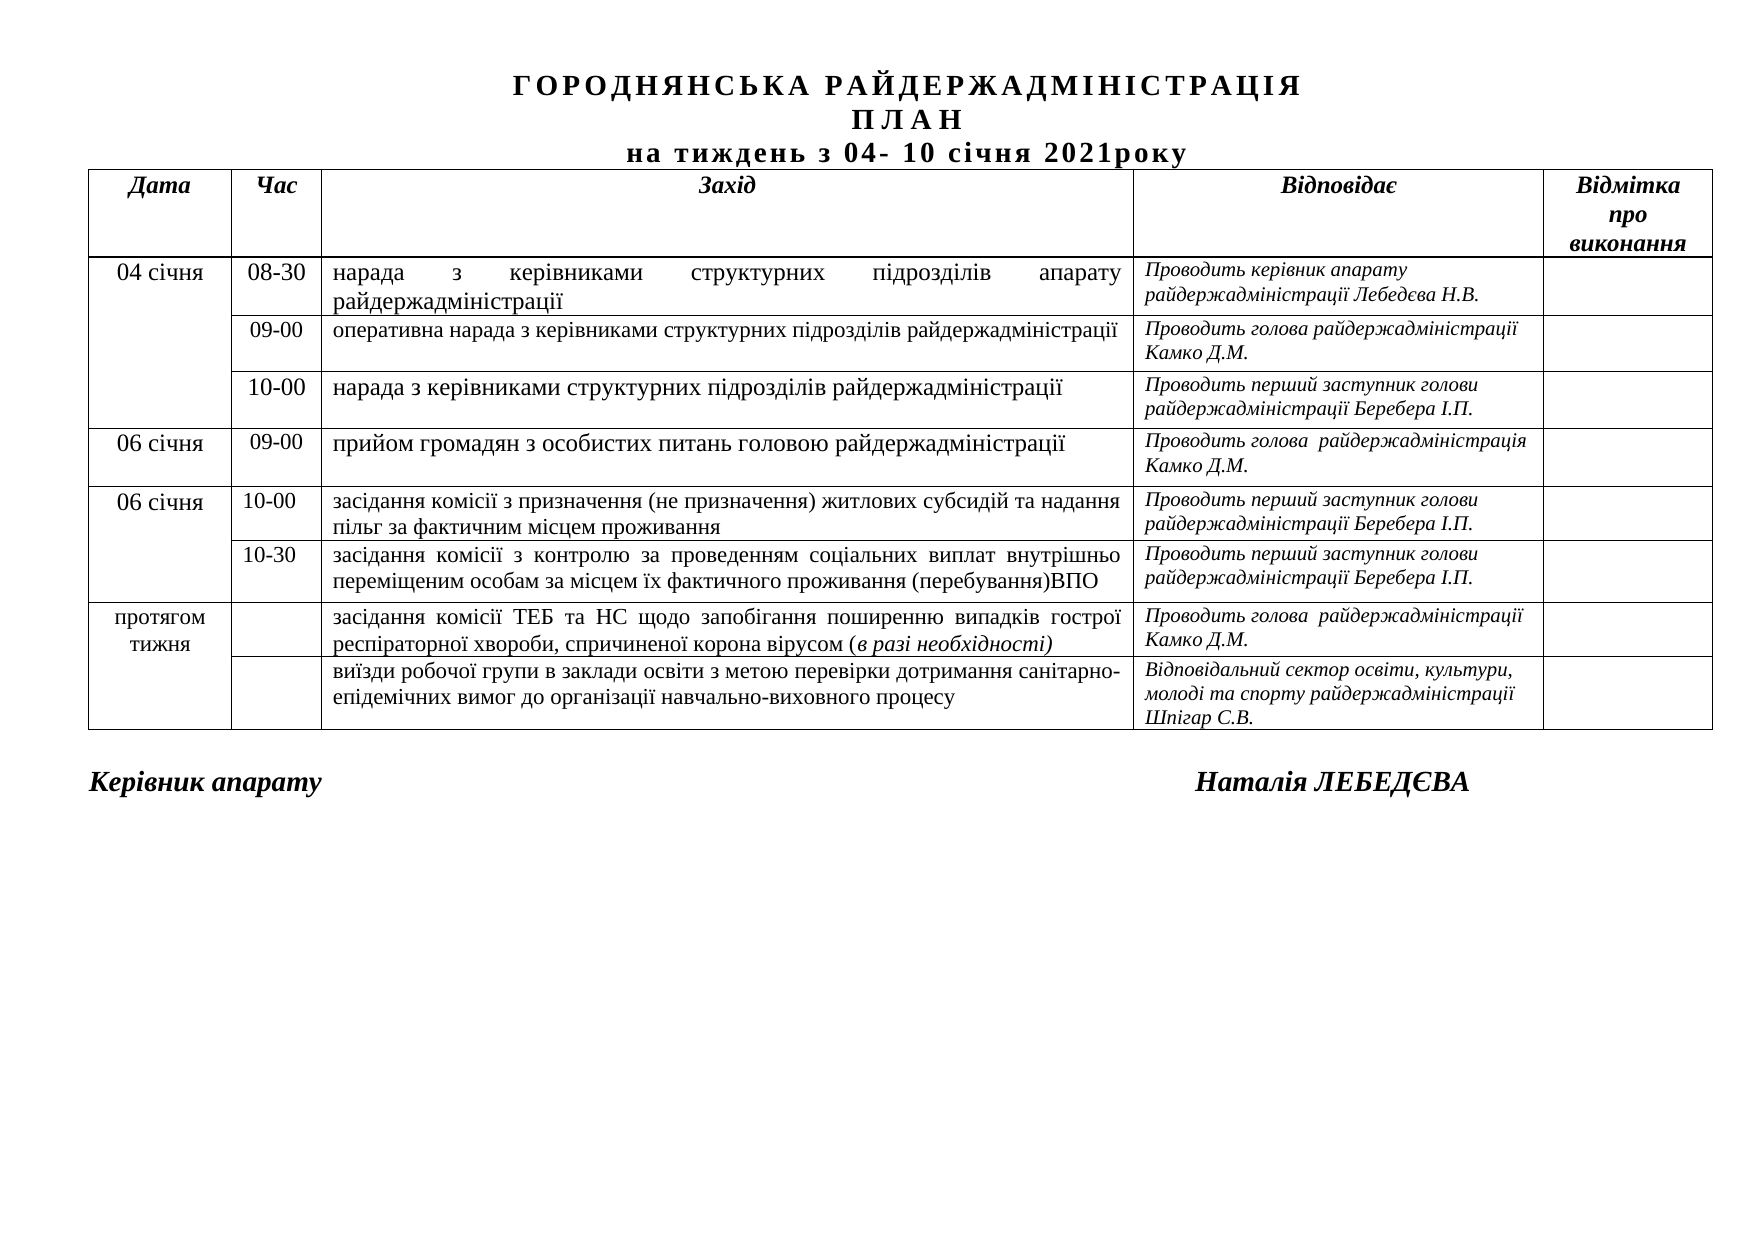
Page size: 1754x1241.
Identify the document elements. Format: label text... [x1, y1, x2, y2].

table_cell 10-00 [232, 487, 321, 540]
table_cell 04 січня [89, 258, 231, 427]
table_cell нарада з керівниками структурних підрозділів райдержадміністрації [322, 372, 1133, 427]
text на тиждень з 04- 10 січня 2021року [89, 136, 1709, 169]
table_cell 10-00 [232, 372, 321, 427]
table_cell [1544, 258, 1712, 315]
table_cell Проводить перший заступник голови райдержадміністрації Беребера І.П. [1134, 487, 1543, 540]
table_cell [1544, 429, 1712, 486]
table_cell 08-30 [232, 258, 321, 315]
text Керівник апарату Наталія ЛЕБЕДЄВА [89, 764, 1710, 797]
title П Л А Н [89, 102, 1709, 136]
table_cell [1544, 541, 1712, 602]
table_cell засідання комісії з контролю за проведенням соціальних виплат внутрішньо переміщеним особам за місцем їх фактичного проживання (перебування)ВПО [322, 541, 1133, 602]
table_header Відповідає [1134, 170, 1543, 256]
table_header Час [232, 170, 321, 256]
table_cell 06 січня [89, 487, 231, 602]
table_cell 09-00 [232, 316, 321, 371]
table_cell 06 січня [89, 429, 231, 486]
table_cell [232, 603, 321, 656]
table_cell нарада з керівниками структурних підрозділів апарату райдержадміністрації [322, 258, 1133, 315]
title ГОРОДНЯЬКА РАЙДЕРЖАДМІНІСТРАЦІЯ [89, 68, 1709, 102]
table_cell Проводить перший заступник голови райдержадміністрації Беребера І.П. [1134, 541, 1543, 602]
table_cell Проводить керівник апарату райдержадміністрації Лебедєва Н.В. [1134, 258, 1543, 315]
table_cell Проводить голова райдержадміністрації Камко Д.М. [1134, 603, 1543, 656]
table_cell [1544, 657, 1712, 729]
table_cell 09-00 [232, 429, 321, 486]
table_cell [1544, 372, 1712, 427]
table_cell 10-30 [232, 541, 321, 602]
table_cell Відповідальний сектор освіти, культури, молоді та спорту райдержадміністрації Шпігар С.В. [1134, 657, 1543, 729]
table_header Відмітка про виконання [1544, 170, 1712, 256]
table_cell [1544, 487, 1712, 540]
table_cell [1544, 316, 1712, 371]
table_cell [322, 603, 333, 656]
table_cell виїзди робочої групи в заклади освіти з метою перевірки дотримання санітарно-епідемічних вимог до організації навчально-виховного процесу [322, 657, 1133, 729]
table_cell [232, 657, 321, 729]
table_header Дата [89, 170, 231, 256]
table_cell Проводить голова райдержадміністрації Камко Д.М. [1134, 316, 1543, 371]
table_cell прийом громадян з особистих питань головою райдержадміністрації [322, 429, 1133, 486]
table_cell Проводить перший заступник голови райдержадміністрації Беребера І.П. [1134, 372, 1543, 427]
table_cell засідання комісії з призначення (не призначення) житлових субсидій та надання пільг за фактичним місцем проживання [322, 487, 1133, 540]
table_cell Проводить голова райдержадміністрація Камко Д.М. [1134, 429, 1543, 486]
table_cell оперативна нарада з керівниками структурних підрозділів райдержадміністрації [322, 316, 1133, 371]
table_cell протягом тижня [89, 603, 231, 729]
table_cell [1544, 603, 1712, 656]
table_header Захід [322, 170, 1133, 256]
